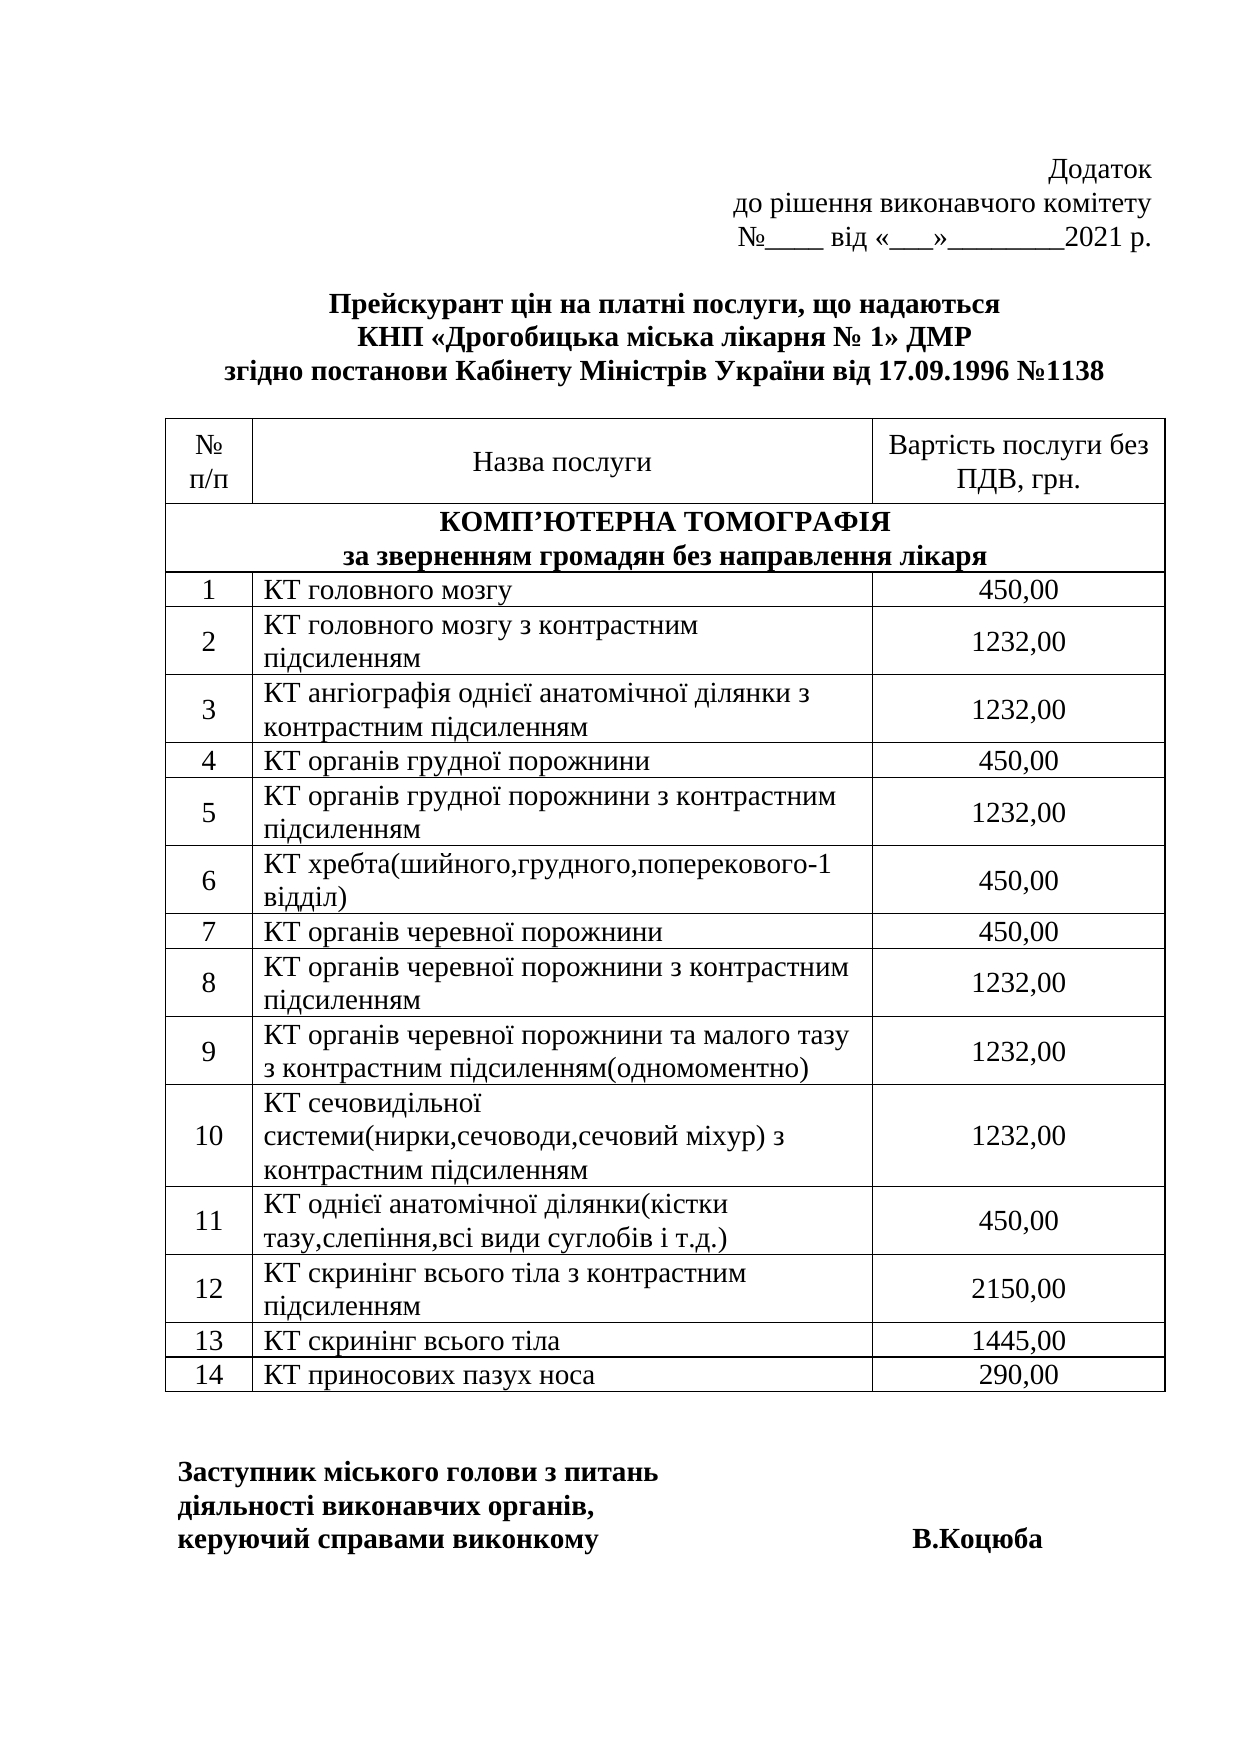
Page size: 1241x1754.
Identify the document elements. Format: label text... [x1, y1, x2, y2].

table_cell КТ скринінг всього тіла [253, 1323, 872, 1356]
table_cell 5 [166, 778, 252, 845]
table_cell 11 [166, 1187, 252, 1254]
table_cell 450,00 [873, 743, 1164, 777]
table_cell 6 [166, 846, 252, 913]
table_cell 1232,00 [873, 675, 1164, 742]
table_cell КТ ангіографія однієї анатомічної ділянки з контрастним підсиленням [253, 675, 872, 742]
table_cell 3 [166, 675, 252, 742]
table_cell 1232,00 [873, 778, 1164, 845]
table_cell 450,00 [873, 846, 1164, 913]
table_cell 2150,00 [873, 1255, 1164, 1322]
table_cell КТ однієї анатомічної ділянки(кістки тазу,слепіння,всі види суглобів і т.д.) [253, 1187, 872, 1254]
table_cell 1232,00 [873, 949, 1164, 1016]
table_cell 7 [166, 914, 252, 948]
table_cell 12 [166, 1255, 252, 1322]
table_cell КОМП’ЮТЕРНА ТОМОГРАФІЯ за зверненням громадян без направлення лікаря [166, 504, 1164, 571]
text діяльності виконавчих органів, [177, 1488, 1152, 1521]
table_cell 8 [166, 949, 252, 1016]
table_cell КТ скринінг всього тіла з контрастним підсиленням [253, 1255, 872, 1322]
table_cell 1 [166, 573, 252, 606]
table_cell КТ сечовидільної системи(нирки,сечоводи,сечовий міхур) з контрастним підсиленням [253, 1085, 872, 1186]
table_cell 4 [166, 743, 252, 777]
table_cell КТ органів черевної порожнини [253, 914, 872, 948]
text Прейскурант цін на платні послуги, що надаються [177, 286, 1152, 319]
text КНП «Дрогобицька міська лікарня № 1» ДМР [177, 319, 1152, 353]
table_cell 13 [166, 1323, 252, 1356]
table_cell 1232,00 [873, 1085, 1164, 1186]
table_cell КТ органів черевної порожнини з контрастним підсиленням [253, 949, 872, 1016]
table_cell КТ головного мозгу з контрастним підсиленням [253, 607, 872, 674]
table_cell КТ органів грудної порожнини з контрастним підсиленням [253, 778, 872, 845]
text Заступник міського голови з питань [177, 1454, 1152, 1488]
text згідно постанови Кабінету Міністрів України від 17.09.1996 №1138 [177, 353, 1152, 386]
table_header Вартість послуги без ПДВ, грн. [873, 419, 1164, 503]
table_cell КТ головного мозгу [253, 573, 872, 606]
text №____ від «___»________2021 р. [310, 219, 1152, 252]
table_header Назва послуги [253, 419, 872, 503]
text до рішення виконавчого комітету [310, 185, 1152, 219]
table_cell 2 [166, 607, 252, 674]
table_cell 10 [166, 1085, 252, 1186]
table_cell 450,00 [873, 914, 1164, 948]
table_cell 450,00 [873, 573, 1164, 606]
text керуючий справами виконкому В.Коцюба [177, 1521, 1152, 1555]
table_cell 1232,00 [873, 1017, 1164, 1084]
table_cell 1232,00 [873, 607, 1164, 674]
table_cell 450,00 [873, 1187, 1164, 1254]
table_cell 9 [166, 1017, 252, 1084]
table_cell КТ приносових пазух носа [253, 1358, 872, 1391]
table_cell 290,00 [873, 1358, 1164, 1391]
table_cell КТ органів грудної порожнини [253, 743, 872, 777]
text Додаток [177, 152, 1152, 185]
table_cell 14 [166, 1358, 252, 1391]
table_cell КТ органів черевної порожнини та малого тазу з контрастним підсиленням(одномоментно) [253, 1017, 872, 1084]
table_cell 1445,00 [873, 1323, 1164, 1356]
table_cell КТ хребта(шийного,грудного,поперекового-1 відділ) [253, 846, 872, 913]
table_header № п/п [166, 419, 252, 503]
